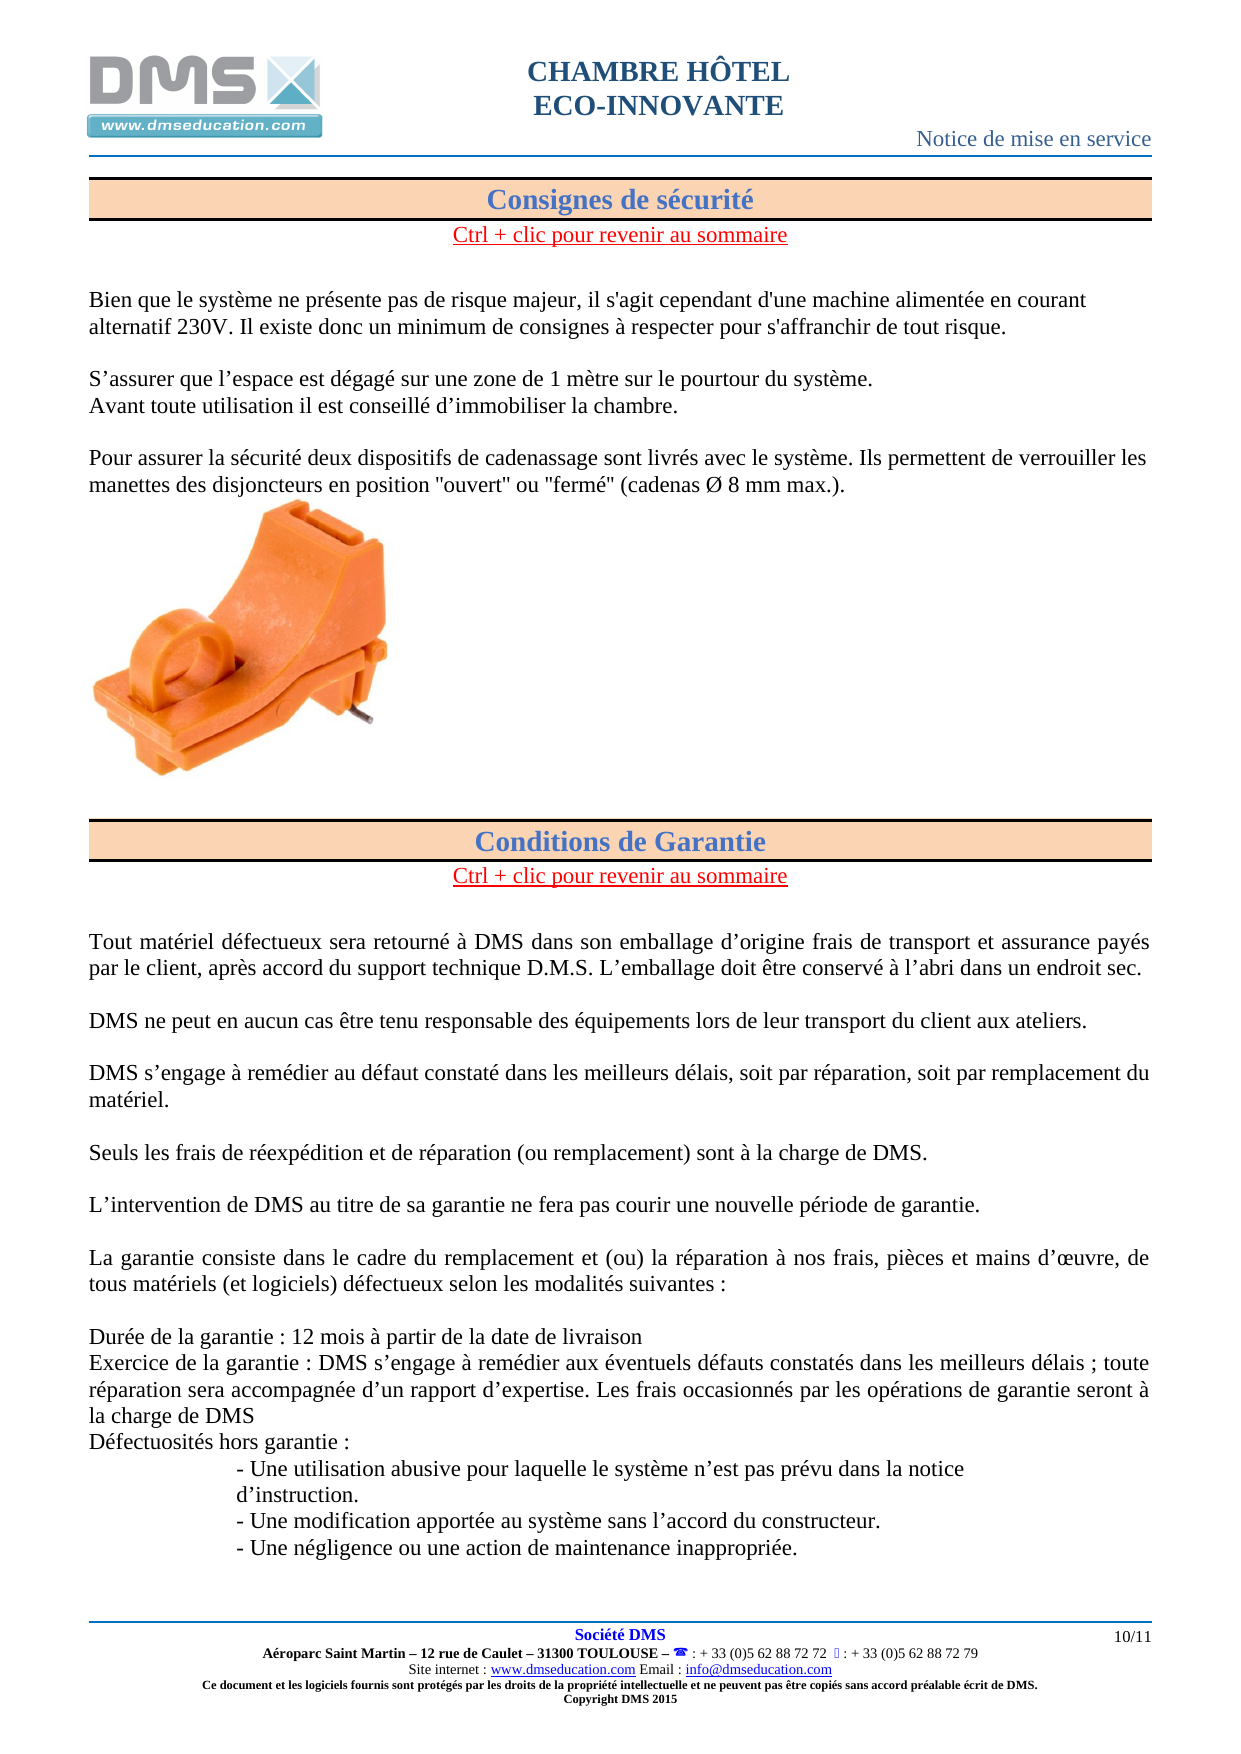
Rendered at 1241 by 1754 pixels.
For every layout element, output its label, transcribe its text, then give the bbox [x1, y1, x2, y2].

text Défectuosités hors garantie : [89, 1428, 1152, 1455]
text Ctrl + clic pour revenir au sommaire [89, 221, 1151, 247]
text Seuls les frais de réexpédition et de réparation (ou remplacement) sont à la charge de DMS. [89, 1138, 1152, 1165]
text Pour assurer la sécurité deux dispositifs de cadenassage sont livrés avec le système. Ils permettent de verrouiller les manettes des disjoncteurs en position ''ouvert'' ou ''fermé'' (cadenas Ø 8 mm max.). [89, 444, 1152, 497]
subtitle Conditions de Garantie [89, 822, 1152, 859]
text - Une négligence ou une action de maintenance inappropriée. [89, 1534, 1152, 1560]
text S’assurer que l’espace est dégagé sur une zone de 1 mètre sur le pourtour du système. [89, 365, 1152, 392]
text La garantie consiste dans le cadre du remplacement et (ou) la réparation à nos frais, pièces et mains d’œuvre, de tous matériels (et logiciels) défectueux selon les modalités suivantes : [89, 1244, 1152, 1297]
text Bien que le système ne présente pas de risque majeur, il s'agit cependant d'une machine alimentée en courant alternatif 230V. Il existe donc un minimum de consignes à respecter pour s'affranchir de tout risque. [89, 286, 1152, 339]
text DMS ne peut en aucun cas être tenu responsable des équipements lors de leur transport du client aux ateliers. [89, 1007, 1152, 1033]
text Durée de la garantie : 12 mois à partir de la date de livraison [89, 1323, 1152, 1349]
text Ctrl + clic pour revenir au sommaire [89, 862, 1151, 889]
text - Une utilisation abusive pour laquelle le système n’est pas prévu dans la notice d’instruction. [89, 1455, 1152, 1507]
text Avant toute utilisation il est conseillé d’immobiliser la chambre. [89, 392, 1152, 418]
subtitle Consignes de sécurité [89, 180, 1152, 218]
text - Une modification apportée au système sans l’accord du constructeur. [89, 1507, 1152, 1534]
text DMS s’engage à remédier au défaut constaté dans les meilleurs délais, soit par réparation, soit par remplacement du matériel. [89, 1059, 1152, 1112]
picture [88, 497, 405, 793]
text L’intervention de DMS au titre de sa garantie ne fera pas courir une nouvelle période de garantie. [89, 1191, 1152, 1218]
picture [85, 54, 324, 139]
text Tout matériel défectueux sera retourné à DMS dans son emballage d’origine frais de transport et assurance payés par le client, après accord du support technique D.M.S. L’emballage doit être conservé à l’abri dans un endroit sec. [89, 928, 1152, 980]
text Exercice de la garantie : DMS s’engage à remédier aux éventuels défauts constatés dans les meilleurs délais ; toute réparation sera accompagnée d’un rapport d’expertise. Les frais occasionnés par les opérations de garantie seront à la charge de DMS [89, 1349, 1152, 1428]
